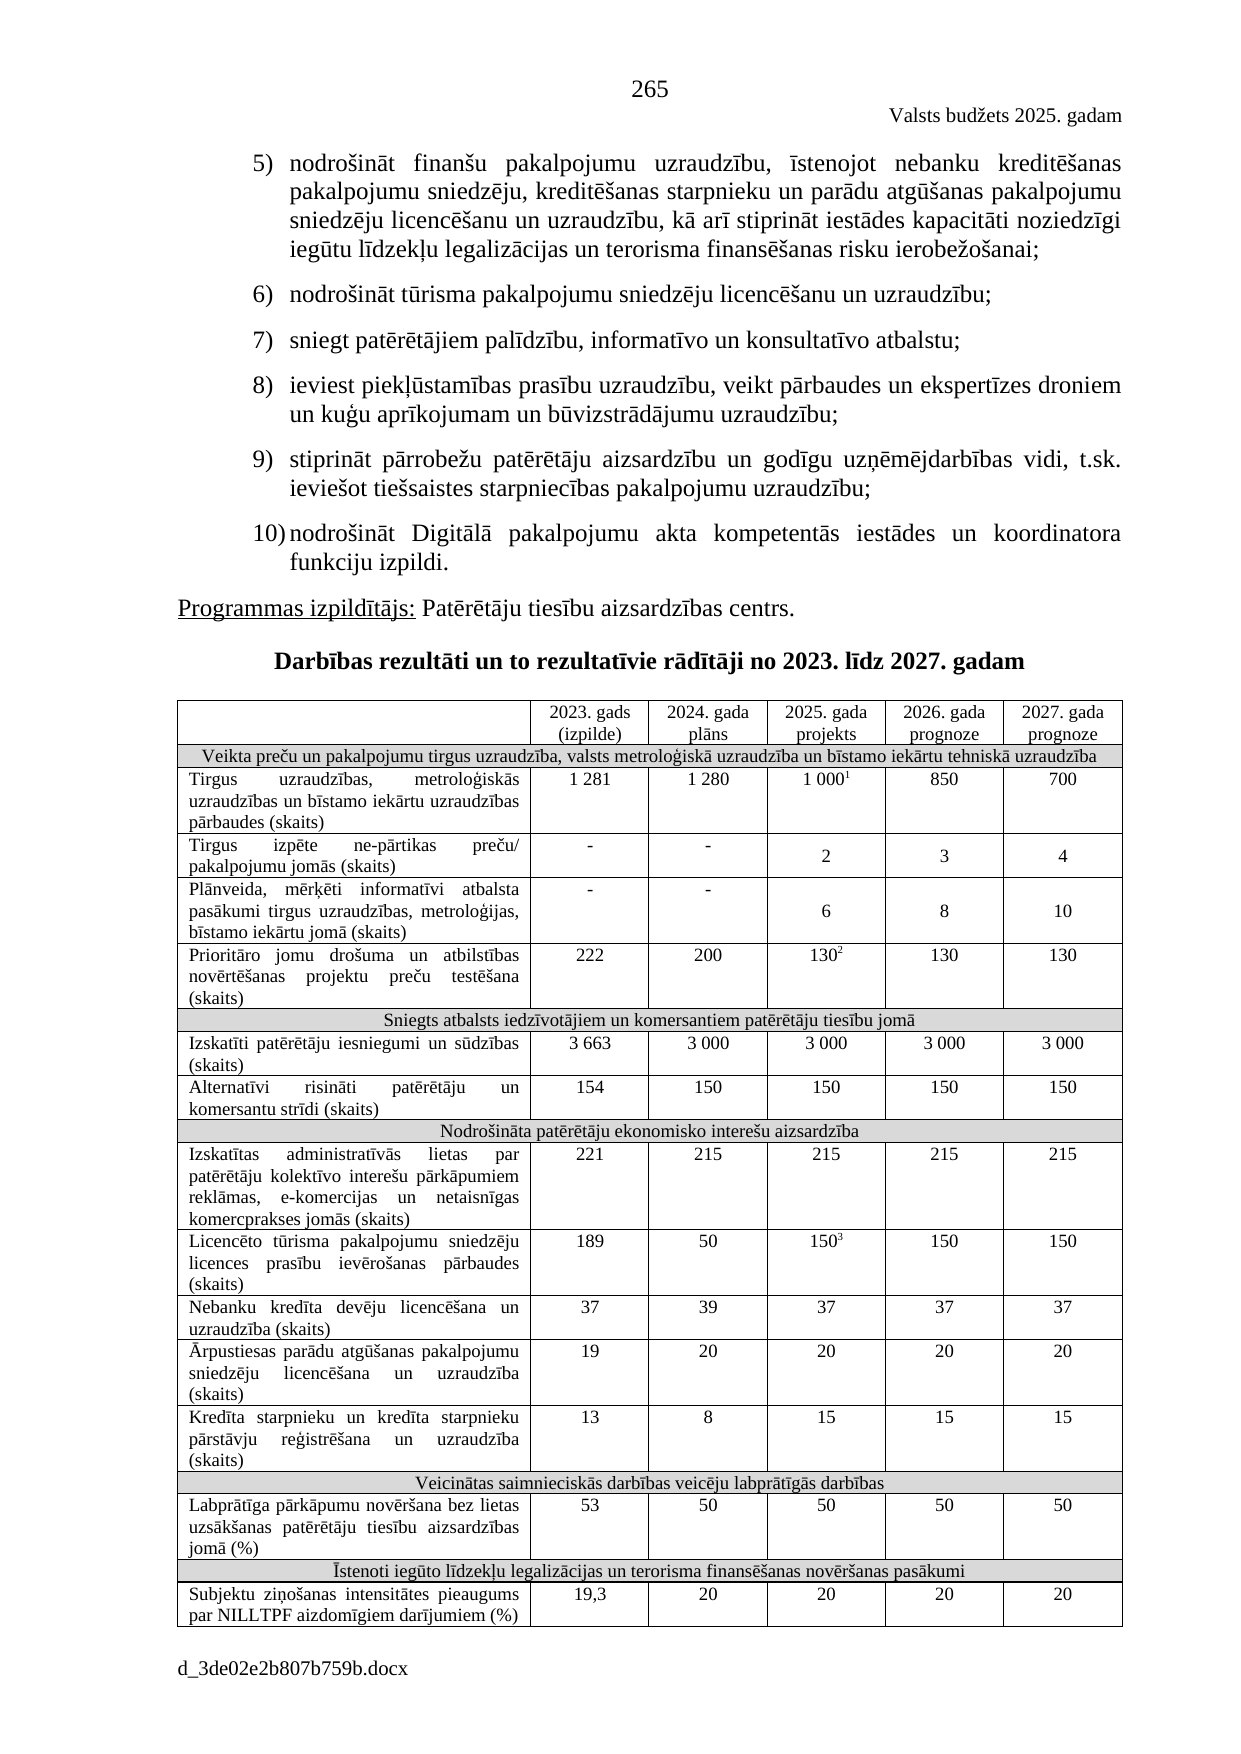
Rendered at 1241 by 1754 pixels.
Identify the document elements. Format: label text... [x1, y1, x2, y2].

table_cell 13 [531, 1406, 648, 1471]
table_cell 150 [1004, 1230, 1122, 1295]
table_cell 215 [1004, 1143, 1122, 1229]
table_cell 20 [768, 1583, 885, 1626]
table_cell 39 [649, 1296, 767, 1339]
list nodrošināt tūrisma pakalpojumu sniedzēju licencēšanu un uzraudzību; [252, 279, 1122, 308]
table_cell 20 [1004, 1340, 1122, 1405]
table_cell 53 [531, 1494, 648, 1559]
table_cell Izskatīti patērētāju iesniegumi un sūdzības (skaits) [178, 1032, 530, 1075]
table_cell 130 [886, 944, 1003, 1008]
table_cell 19 [531, 1340, 648, 1405]
table_cell 50 [649, 1494, 767, 1559]
table_cell Labprātīga pārkāpumu novēršana bez lietas uzsākšanas patērētāju tiesību aizsardzības jomā (%) [178, 1494, 530, 1559]
table_cell 3 [886, 834, 1003, 877]
table_cell 50 [649, 1230, 767, 1295]
table_cell 15 [886, 1406, 1003, 1471]
table_cell 1 0001 [768, 768, 885, 833]
table_cell 221 [531, 1143, 648, 1229]
table_cell Alternatīvi risināti patērētāju un komersantu strīdi (skaits) [178, 1076, 530, 1119]
table_cell 3 000 [768, 1032, 885, 1075]
table_cell Nodrošināta patērētāju ekonomisko interešu aizsardzība [178, 1120, 1122, 1142]
table_cell 20 [1004, 1583, 1122, 1626]
list sniegt patērētājiem palīdzību, informatīvo un konsultatīvo atbalstu; [252, 325, 1122, 353]
table_cell 222 [531, 944, 648, 1008]
table_header 2025. gada projekts [768, 701, 885, 744]
table_cell 10 [1004, 878, 1122, 943]
table_cell 1503 [768, 1230, 885, 1295]
table_cell 215 [886, 1143, 1003, 1229]
table_cell 20 [886, 1583, 1003, 1626]
table_cell 3 000 [1004, 1032, 1122, 1075]
list nodrošināt Digitālā pakalpojumu akta kompetentās iestādes un koordinatora funkciju izpildi. [252, 518, 1122, 576]
table_cell Īstenoti iegūto līdzekļu legalizācijas un terorisma finansēšanas novēršanas pasākumi [178, 1560, 1122, 1581]
text Programmas izpildītājs: Patērētāju tiesību aizsardzības centrs. [177, 593, 1122, 621]
table_cell Tirgus izpēte ne-pārtikas preču/ pakalpojumu jomās (skaits) [178, 834, 530, 877]
table_cell 189 [531, 1230, 648, 1295]
table_cell 50 [768, 1494, 885, 1559]
table_cell 150 [649, 1076, 767, 1119]
table_cell Tirgus uzraudzības, metroloģiskās uzraudzības un bīstamo iekārtu uzraudzības pārbaudes (skaits) [178, 768, 530, 833]
table_header 2024. gada plāns [649, 701, 767, 744]
table_cell Kredīta starpnieku un kredīta starpnieku pārstāvju reģistrēšana un uzraudzība (skaits) [178, 1406, 530, 1471]
table_cell 200 [649, 944, 767, 1008]
table_cell Prioritāro jomu drošuma un atbilstības novērtēšanas projektu preču testēšana (skaits) [178, 944, 530, 1008]
table_cell Nebanku kredīta devēju licencēšana un uzraudzība (skaits) [178, 1296, 530, 1339]
table_cell Licencēto tūrisma pakalpojumu sniedzēju licences prasību ievērošanas pārbaudes (skaits) [178, 1230, 530, 1295]
table_cell 150 [886, 1076, 1003, 1119]
table_cell 37 [1004, 1296, 1122, 1339]
table_header [178, 701, 530, 744]
table_cell 2 [768, 834, 885, 877]
table_cell 1 280 [649, 768, 767, 833]
table_cell 20 [886, 1340, 1003, 1405]
table_cell 150 [886, 1230, 1003, 1295]
list nodrošināt finanšu pakalpojumu uzraudzību, īstenojot nebanku kreditēšanas pakalpojumu sniedzēju, kreditēšanas starpnieku un parādu atgūšanas pakalpojumu sniedzēju licencēšanu un uzraudzību, kā arī stiprināt iestādes kapacitāti noziedzīgi iegūtu līdzekļu legalizācijas un terorisma finansēšanas risku ierobežošanai; [252, 148, 1122, 263]
table_cell 20 [768, 1340, 885, 1405]
table_cell 150 [1004, 1076, 1122, 1119]
table_cell 19,3 [531, 1583, 648, 1626]
list stiprināt pārrobežu patērētāju aizsardzību un godīgu uzņēmējdarbības vidi, t.sk. ieviešot tiešsaistes starpniecības pakalpojumu uzraudzību; [252, 444, 1122, 502]
table_cell Sniegts atbalsts iedzīvotājiem un komersantiem patērētāju tiesību jomā [178, 1009, 1122, 1031]
table_cell 3 000 [886, 1032, 1003, 1075]
table_cell 215 [768, 1143, 885, 1229]
table_cell 8 [886, 878, 1003, 943]
table_cell 3 000 [649, 1032, 767, 1075]
table_cell - [649, 834, 767, 877]
table_cell - [531, 834, 648, 877]
table_cell - [531, 878, 648, 943]
table_header 2023. gads (izpilde) [531, 701, 648, 744]
table_cell 20 [649, 1340, 767, 1405]
table_cell 50 [1004, 1494, 1122, 1559]
table_cell 154 [531, 1076, 648, 1119]
table_cell 1302 [768, 944, 885, 1008]
table_cell 3 663 [531, 1032, 648, 1075]
table_cell 150 [768, 1076, 885, 1119]
table_cell Ārpustiesas parādu atgūšanas pakalpojumu sniedzēju licencēšana un uzraudzība (skaits) [178, 1340, 530, 1405]
table_header 2026. gada prognoze [886, 701, 1003, 744]
table_cell Plānveida, mērķēti informatīvi atbalsta pasākumi tirgus uzraudzības, metroloģijas, bīstamo iekārtu jomā (skaits) [178, 878, 530, 943]
table_cell Subjektu ziņošanas intensitātes pieaugums par NILLTPF aizdomīgiem darījumiem (%) [178, 1583, 530, 1626]
table_cell 215 [649, 1143, 767, 1229]
table_cell Izskatītas administratīvās lietas par patērētāju kolektīvo interešu pārkāpumiem reklāmas, e-komercijas un netaisnīgas komercprakses jomās (skaits) [178, 1143, 530, 1229]
table_cell - [649, 878, 767, 943]
table_cell 37 [886, 1296, 1003, 1339]
table_cell 50 [886, 1494, 1003, 1559]
table_cell 4 [1004, 834, 1122, 877]
table_cell 15 [1004, 1406, 1122, 1471]
list ieviest piekļūstamības prasību uzraudzību, veikt pārbaudes un ekspertīzes droniem un kuģu aprīkojumam un būvizstrādājumu uzraudzību; [252, 370, 1122, 428]
table_cell Veikta preču un pakalpojumu tirgus uzraudzība, valsts metroloģiskā uzraudzība un bīstamo iekārtu tehniskā uzraudzība [178, 745, 1122, 767]
table_cell 20 [649, 1583, 767, 1626]
table_cell 8 [649, 1406, 767, 1471]
table_cell 37 [531, 1296, 648, 1339]
table_cell 1 281 [531, 768, 648, 833]
table_cell 37 [768, 1296, 885, 1339]
table_header 2027. gada prognoze [1004, 701, 1122, 744]
table_cell 700 [1004, 768, 1122, 833]
table_cell 850 [886, 768, 1003, 833]
table_cell 130 [1004, 944, 1122, 1008]
table_cell 6 [768, 878, 885, 943]
table_cell Veicinātas saimnieciskās darbības veicēju labprātīgās darbības [178, 1472, 1122, 1493]
text Darbības rezultāti un to rezultatīvie rādītāji no 2023. līdz 2027. gadam [177, 646, 1122, 675]
table_cell 15 [768, 1406, 885, 1471]
